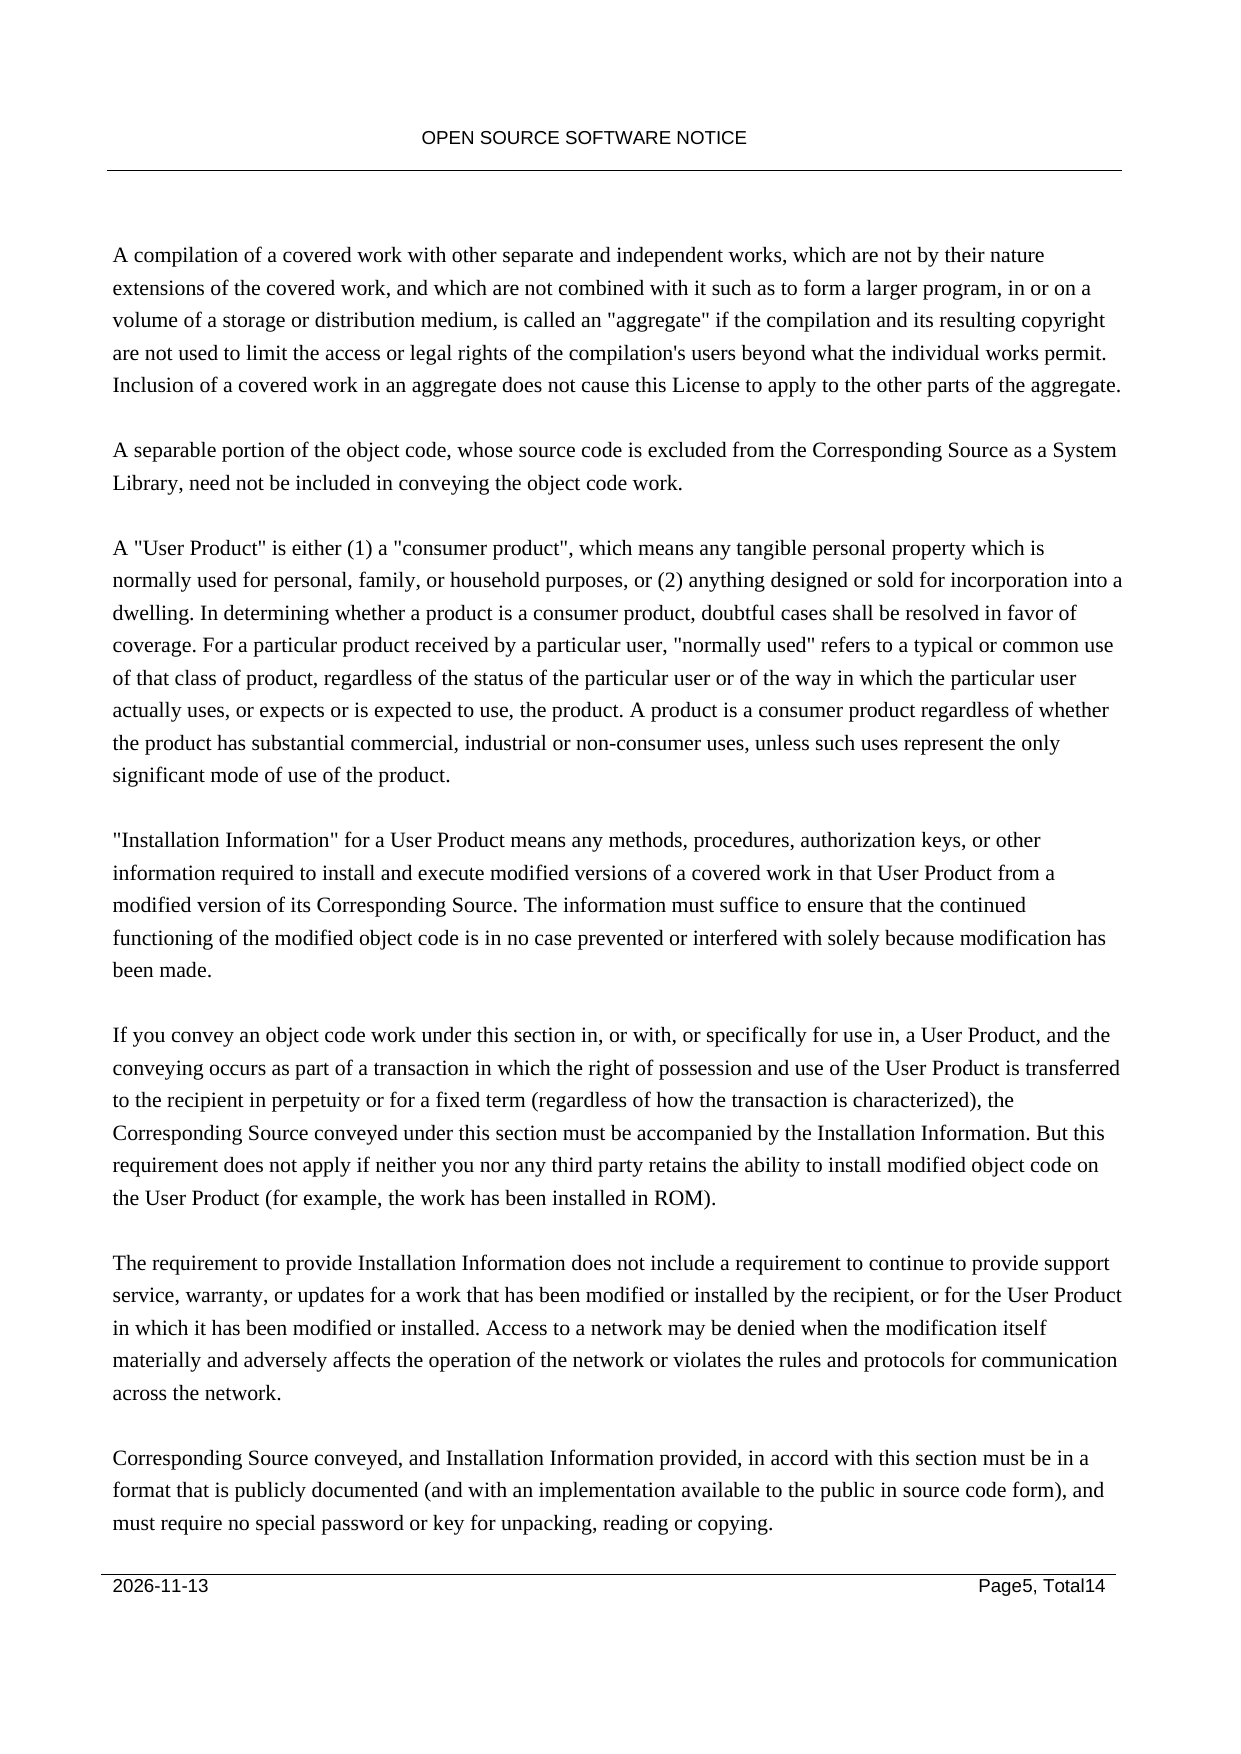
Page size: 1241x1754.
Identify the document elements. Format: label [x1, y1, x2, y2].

text [112, 206, 1128, 1539]
